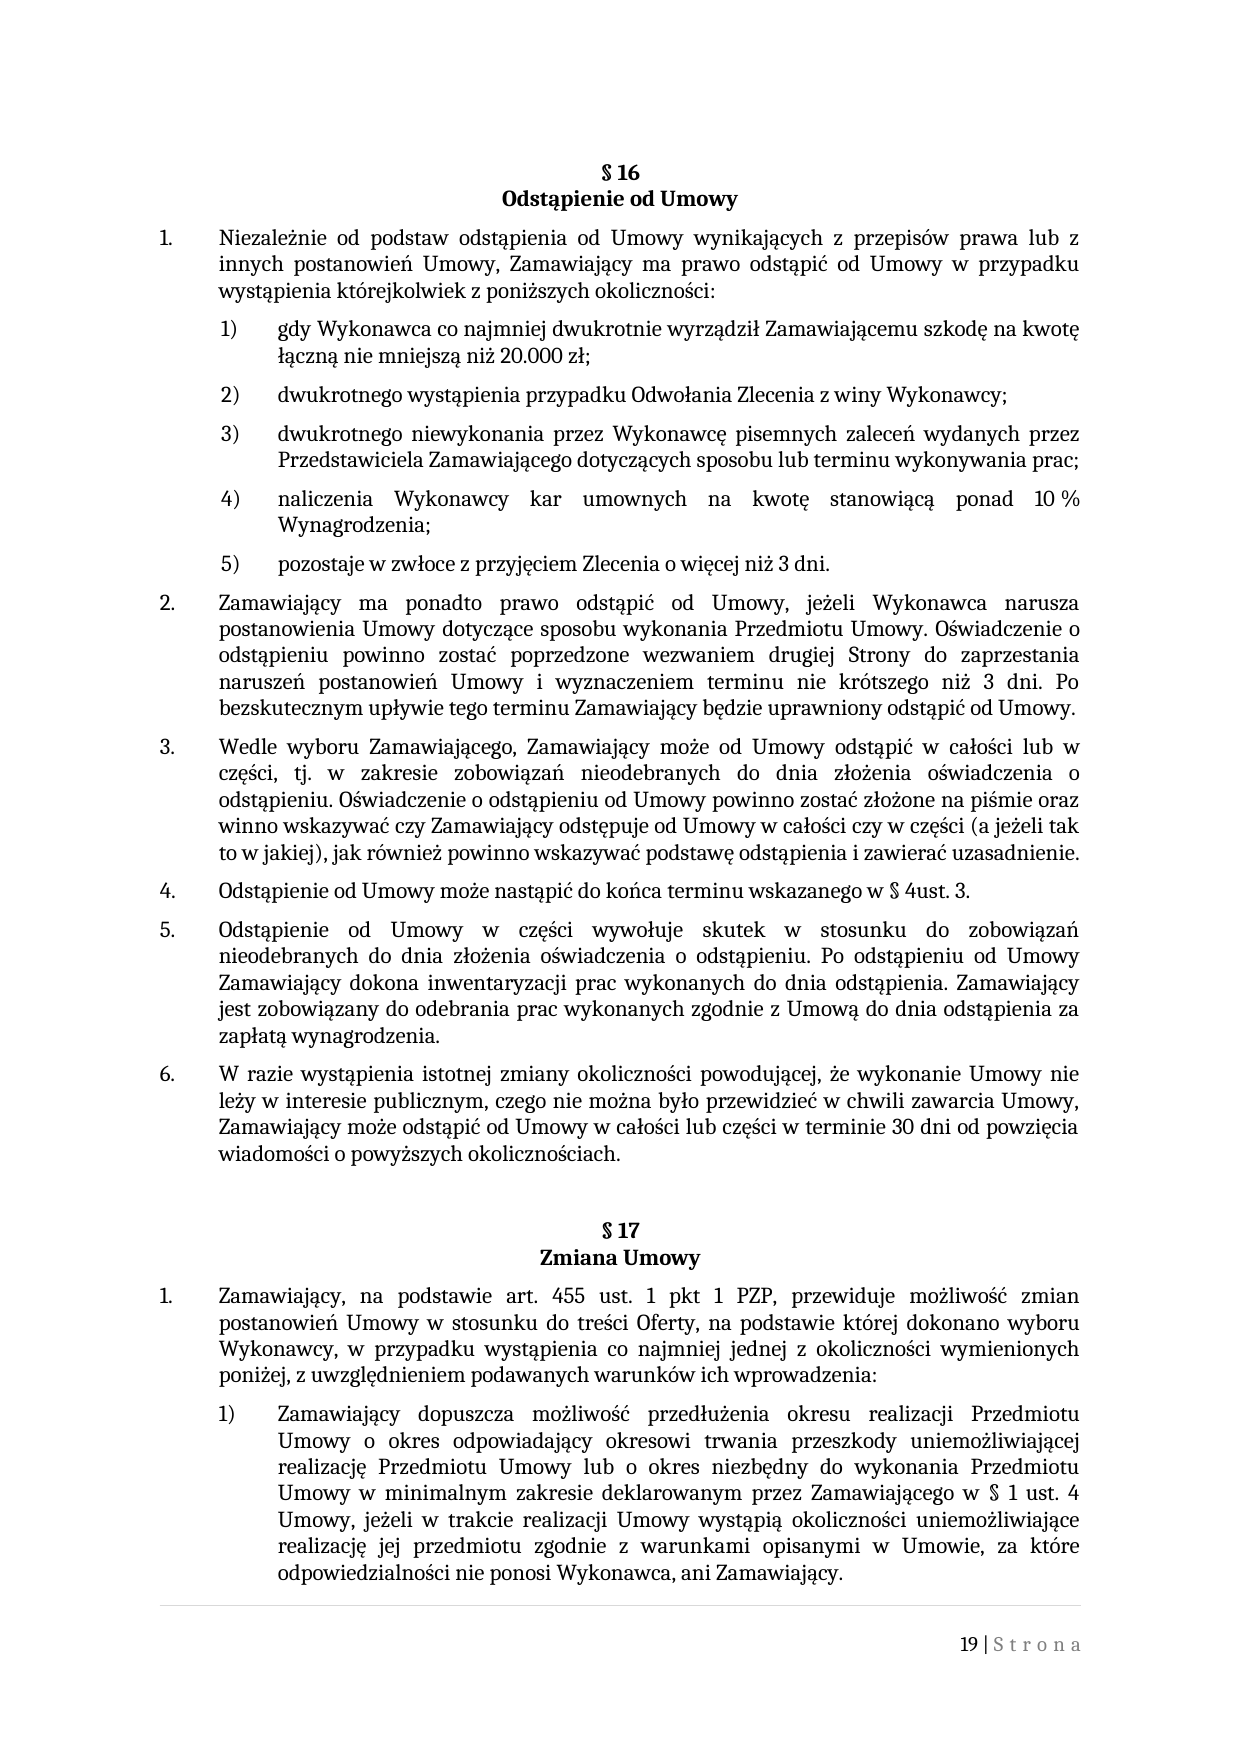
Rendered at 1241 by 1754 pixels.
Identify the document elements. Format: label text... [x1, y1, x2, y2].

list naliczenia Wykonawcy kar umownych na kwotę stanowiącą ponad 10 % Wynagrodzenia; [221, 486, 1081, 538]
list W razie wystąpienia istotnej zmiany okoliczności powodującej, że wykonanie Umowy nie leży w interesie publicznym, czego nie można było przewidzieć w chwili zawarcia Umowy, Zamawiający może odstąpić od Umowy w całości lub części w terminie 30 dni od powzięcia wiadomości o powyższych okolicznościach. [159, 1061, 1081, 1167]
list dwukrotnego niewykonania przez Wykonawcę pisemnych zaleceń wydanych przez Przedstawiciela Zamawiającego dotyczących sposobu lub terminu wykonywania prac; [221, 420, 1081, 473]
list Odstąpienie od Umowy w części wywołuje skutek w stosunku do zobowiązań nieodebranych do dnia złożenia oświadczenia o odstąpieniu. Po odstąpieniu od Umowy Zamawiający dokona inwentaryzacji prac wykonanych do dnia odstąpienia. Zamawiający jest zobowiązany do odebrania prac wykonanych zgodnie z Umową do dnia odstąpienia za zapłatą wynagrodzenia. [159, 917, 1081, 1049]
list Wedle wyboru Zamawiającego, Zamawiający może od Umowy odstąpić w całości lub w części, tj. w zakresie zobowiązań nieodebranych do dnia złożenia oświadczenia o odstąpieniu. Oświadczenie o odstąpieniu od Umowy powinno zostać złożone na piśmie oraz winno wskazywać czy Zamawiający odstępuje od Umowy w całości czy w części (a jeżeli tak to w jakiej), jak również powinno wskazywać podstawę odstąpienia i zawierać uzasadnienie. [159, 734, 1081, 866]
text § 16 Odstąpienie od Umowy [159, 159, 1081, 212]
list Zamawiający dopuszcza możliwość przedłużenia okresu realizacji Przedmiotu Umowy o okres odpowiadający okresowi trwania przeszkody uniemożliwiającej realizację Przedmiotu Umowy lub o okres niezbędny do wykonania Przedmiotu Umowy w minimalnym zakresie deklarowanym przez Zamawiającego w § 1 ust. 4 Umowy, jeżeli w trakcie realizacji Umowy wystąpią okoliczności uniemożliwiające realizację jej przedmiotu zgodnie z warunkami opisanymi w Umowie, za które odpowiedzialności nie ponosi Wykonawca, ani Zamawiający. [218, 1401, 1081, 1586]
list Zamawiający ma ponadto prawo odstąpić od Umowy, jeżeli Wykonawca narusza postanowienia Umowy dotyczące sposobu wykonania Przedmiotu Umowy. Oświadczenie o odstąpieniu powinno zostać poprzedzone wezwaniem drugiej Strony do zaprzestania naruszeń postanowień Umowy i wyznaczeniem terminu nie krótszego niż 3 dni. Po bezskutecznym upływie tego terminu Zamawiający będzie uprawniony odstąpić od Umowy. [159, 589, 1081, 721]
list Niezależnie od podstaw odstąpienia od Umowy wynikających z przepisów prawa lub z innych postanowień Umowy, Zamawiający ma prawo odstąpić od Umowy w przypadku wystąpienia którejkolwiek z poniższych okoliczności: [159, 225, 1081, 304]
list Odstąpienie od Umowy może nastąpić do końca terminu wskazanego w § 4ust. 3. [159, 878, 1081, 904]
text § 17 Zmiana Umowy [159, 1218, 1081, 1271]
list dwukrotnego wystąpienia przypadku Odwołania Zlecenia z winy Wykonawcy; [221, 381, 1081, 408]
list gdy Wykonawca co najmniej dwukrotnie wyrządził Zamawiającemu szkodę na kwotę łączną nie mniejszą niż 20.000 zł; [221, 316, 1081, 369]
text 1. Zamawiający, na podstawie art. 455 ust. 1 pkt 1 PZP, przewiduje możliwość zmian postanowień Umowy w stosunku do treści Oferty, na podstawie której dokonano wyboru Wykonawcy, w przypadku wystąpienia co najmniej jednej z okoliczności wymienionych poniżej, z uwzględnieniem podawanych warunków ich wprowadzenia: [159, 1283, 1081, 1389]
list pozostaje w zwłoce z przyjęciem Zlecenia o więcej niż 3 dni. [221, 551, 1081, 577]
